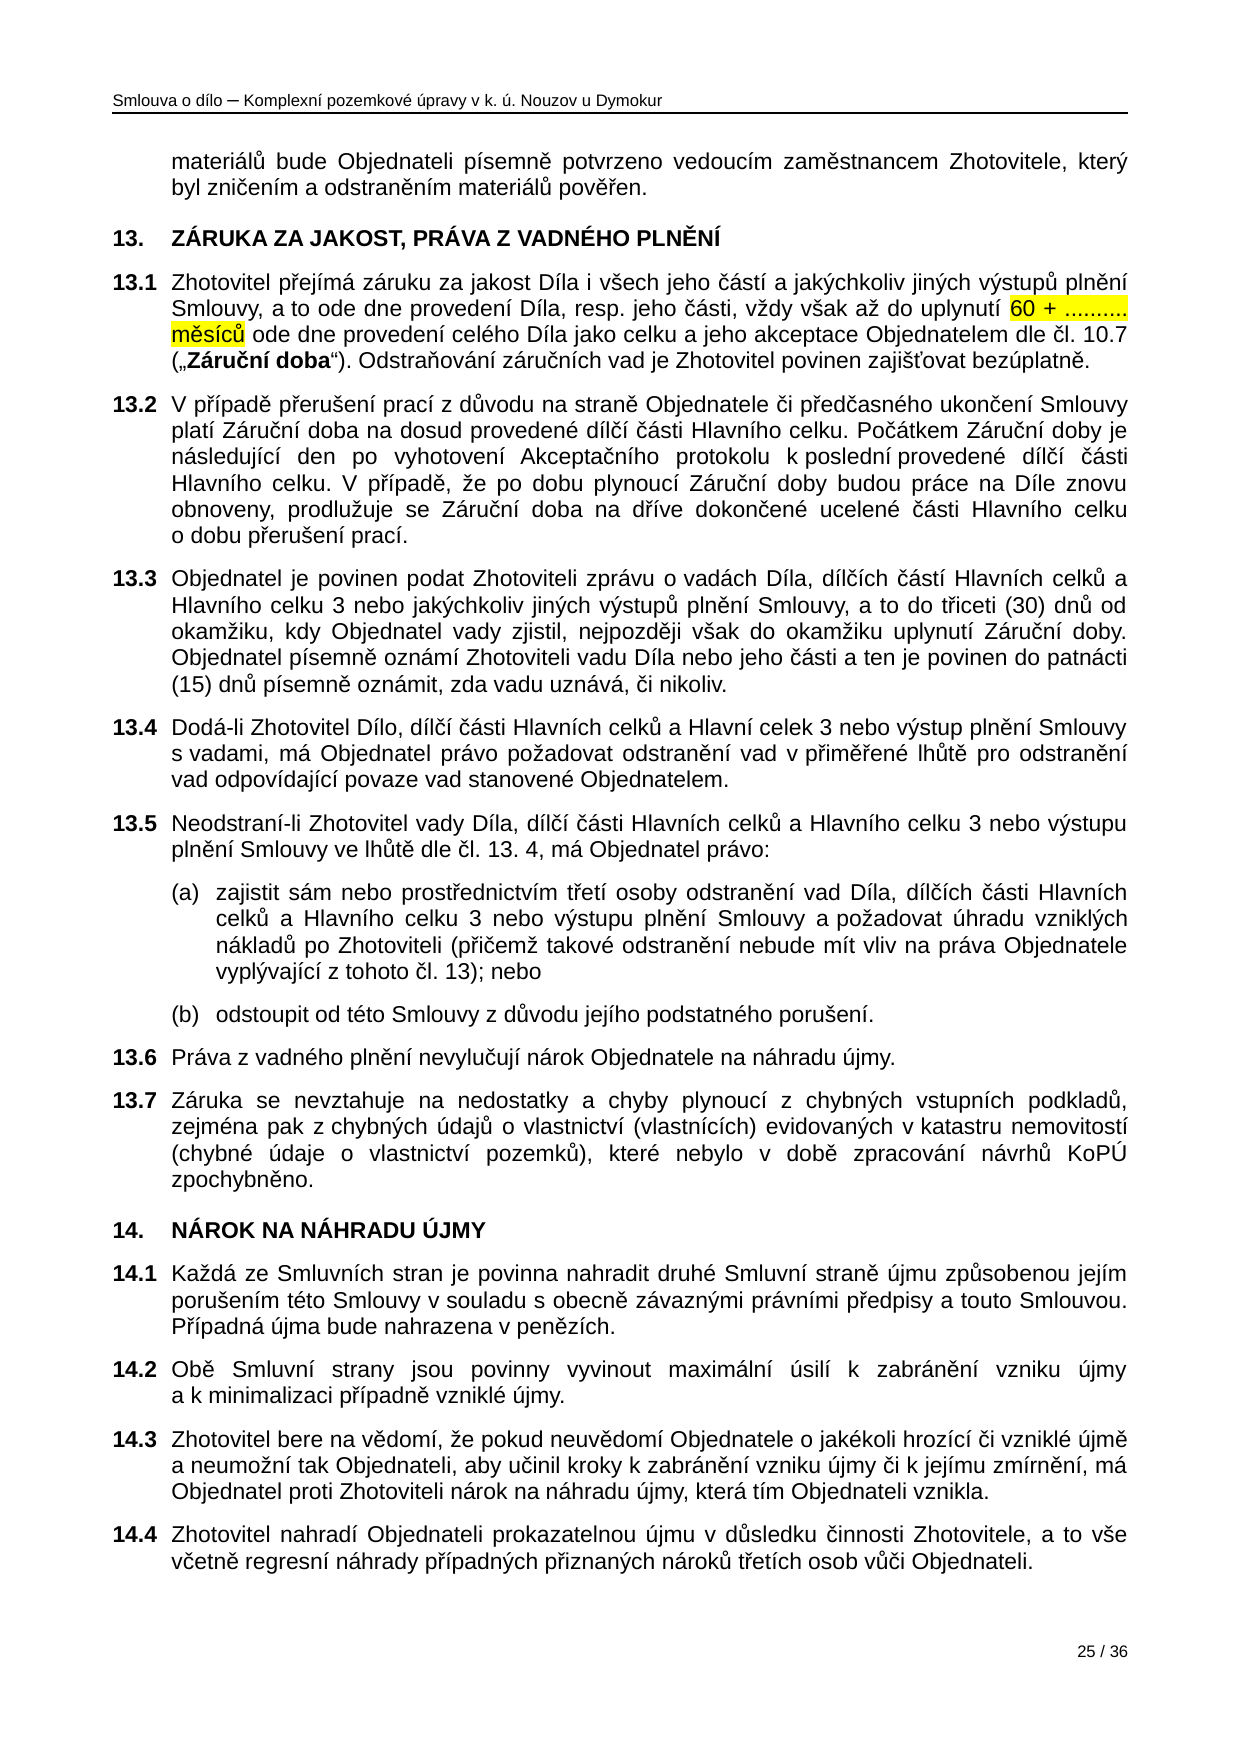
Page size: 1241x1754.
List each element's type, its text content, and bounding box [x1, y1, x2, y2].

text Záruka se nevztahuje na nedostatky a chyby plynoucí z chybných vstupních podkladů, zejména pak z chybných údajů o vlastnictví (vlastnících) evidovaných v katastru nemovitostí (chybné údaje o vlastnictví pozemků), které nebylo v době zpracování návrhů KoPÚ zpochybněno. [112, 1087, 1128, 1192]
text odstoupit od této Smlouvy z důvodu jejího podstatného porušení. [171, 1001, 1128, 1027]
list zajistit sám nebo prostřednictvím třetí osoby odstranění vad Díla, dílčích části Hlavních celků a Hlavního celku 3 nebo výstupu plnění Smlouvy a požadovat úhradu vzniklých nákladů po Zhotoviteli (přičemž takové odstranění nebude mít vliv na práva Objednatele vyplývající z tohoto čl. 13); nebo [171, 879, 1128, 984]
text Každá ze Smluvních stran je povinna nahradit druhé Smluvní straně újmu způsobenou jejím porušením této Smlouvy v souladu s obecně závaznými právními předpisy a touto Smlouvou. Případná újma bude nahrazena v penězích. [112, 1260, 1128, 1339]
text Objednatel je povinen podat Zhotoviteli zprávu o vadách Díla, dílčích částí Hlavních celků a Hlavního celku 3 nebo jakýchkoliv jiných výstupů plnění Smlouvy, a to do třiceti (30) dnů od okamžiku, kdy Objednatel vady zjistil, nejpozději však do okamžiku uplynutí Záruční doby. Objednatel písemně oznámí Zhotoviteli vadu Díla nebo jeho části a ten je povinen do patnácti (15) dnů písemně oznámit, zda vadu uznává, či nikoliv. [112, 565, 1128, 697]
text Neodstraní-li Zhotovitel vady Díla, dílčí části Hlavních celků a Hlavního celku 3 nebo výstupu plnění Smlouvy ve lhůtě dle čl. 13. 4, má Objednatel právo: [112, 809, 1128, 862]
text Zhotovitel přejímá záruku za jakost Díla i všech jeho částí a jakýchkoliv jiných výstupů plnění Smlouvy, a to ode dne provedení Díla, resp. jeho části, vždy však až do uplynutí 60 + .......... měsíců ode dne provedení celého Díla jako celku a jeho akceptace Objednatelem dle čl. 10.7 („Záruční doba“). Odstraňování záručních vad je Zhotovitel povinen zajišťovat bezúplatně. [112, 268, 1128, 374]
text Záruka za jakost, práva z vadného plnění [112, 225, 1128, 252]
text V případě přerušení prací z důvodu na straně Objednatele či předčasného ukončení Smlouvy platí Záruční doba na dosud provedené dílčí části Hlavního celku. Počátkem Záruční doby je následující den po vyhotovení Akceptačního protokolu k poslední provedené dílčí části Hlavního celku. V případě, že po dobu plynoucí Záruční doby budou práce na Díle znovu obnoveny, prodlužuje se Záruční doba na dříve dokončené ucelené části Hlavního celku o dobu přerušení prací. [112, 391, 1128, 549]
text Dodá-li Zhotovitel Dílo, dílčí části Hlavních celků a Hlavní celek 3 nebo výstup plnění Smlouvy s vadami, má Objednatel právo požadovat odstranění vad v přiměřené lhůtě pro odstranění vad odpovídající povaze vad stanovené Objednatelem. [112, 714, 1128, 793]
text Zhotovitel nahradí Objednateli prokazatelnou újmu v důsledku činnosti Zhotovitele, a to vše včetně regresní náhrady případných přiznaných nároků třetích osob vůči Objednateli. [112, 1521, 1128, 1574]
text Práva z vadného plnění nevylučují nárok Objednatele na náhradu újmy. [112, 1044, 1128, 1070]
text Nárok na náhradu újmy [112, 1217, 1128, 1244]
text Obě Smluvní strany jsou povinny vyvinout maximální úsilí k zabránění vzniku újmy a k minimalizaci případně vzniklé újmy. [112, 1356, 1128, 1409]
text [112, 148, 1128, 200]
text Zhotovitel bere na vědomí, že pokud neuvědomí Objednatele o jakékoli hrozící či vzniklé újmě a neumožní tak Objednateli, aby učinil kroky k zabránění vzniku újmy či k jejímu zmírnění, má Objednatel proti Zhotoviteli nárok na náhradu újmy, která tím Objednateli vznikla. [112, 1426, 1128, 1504]
